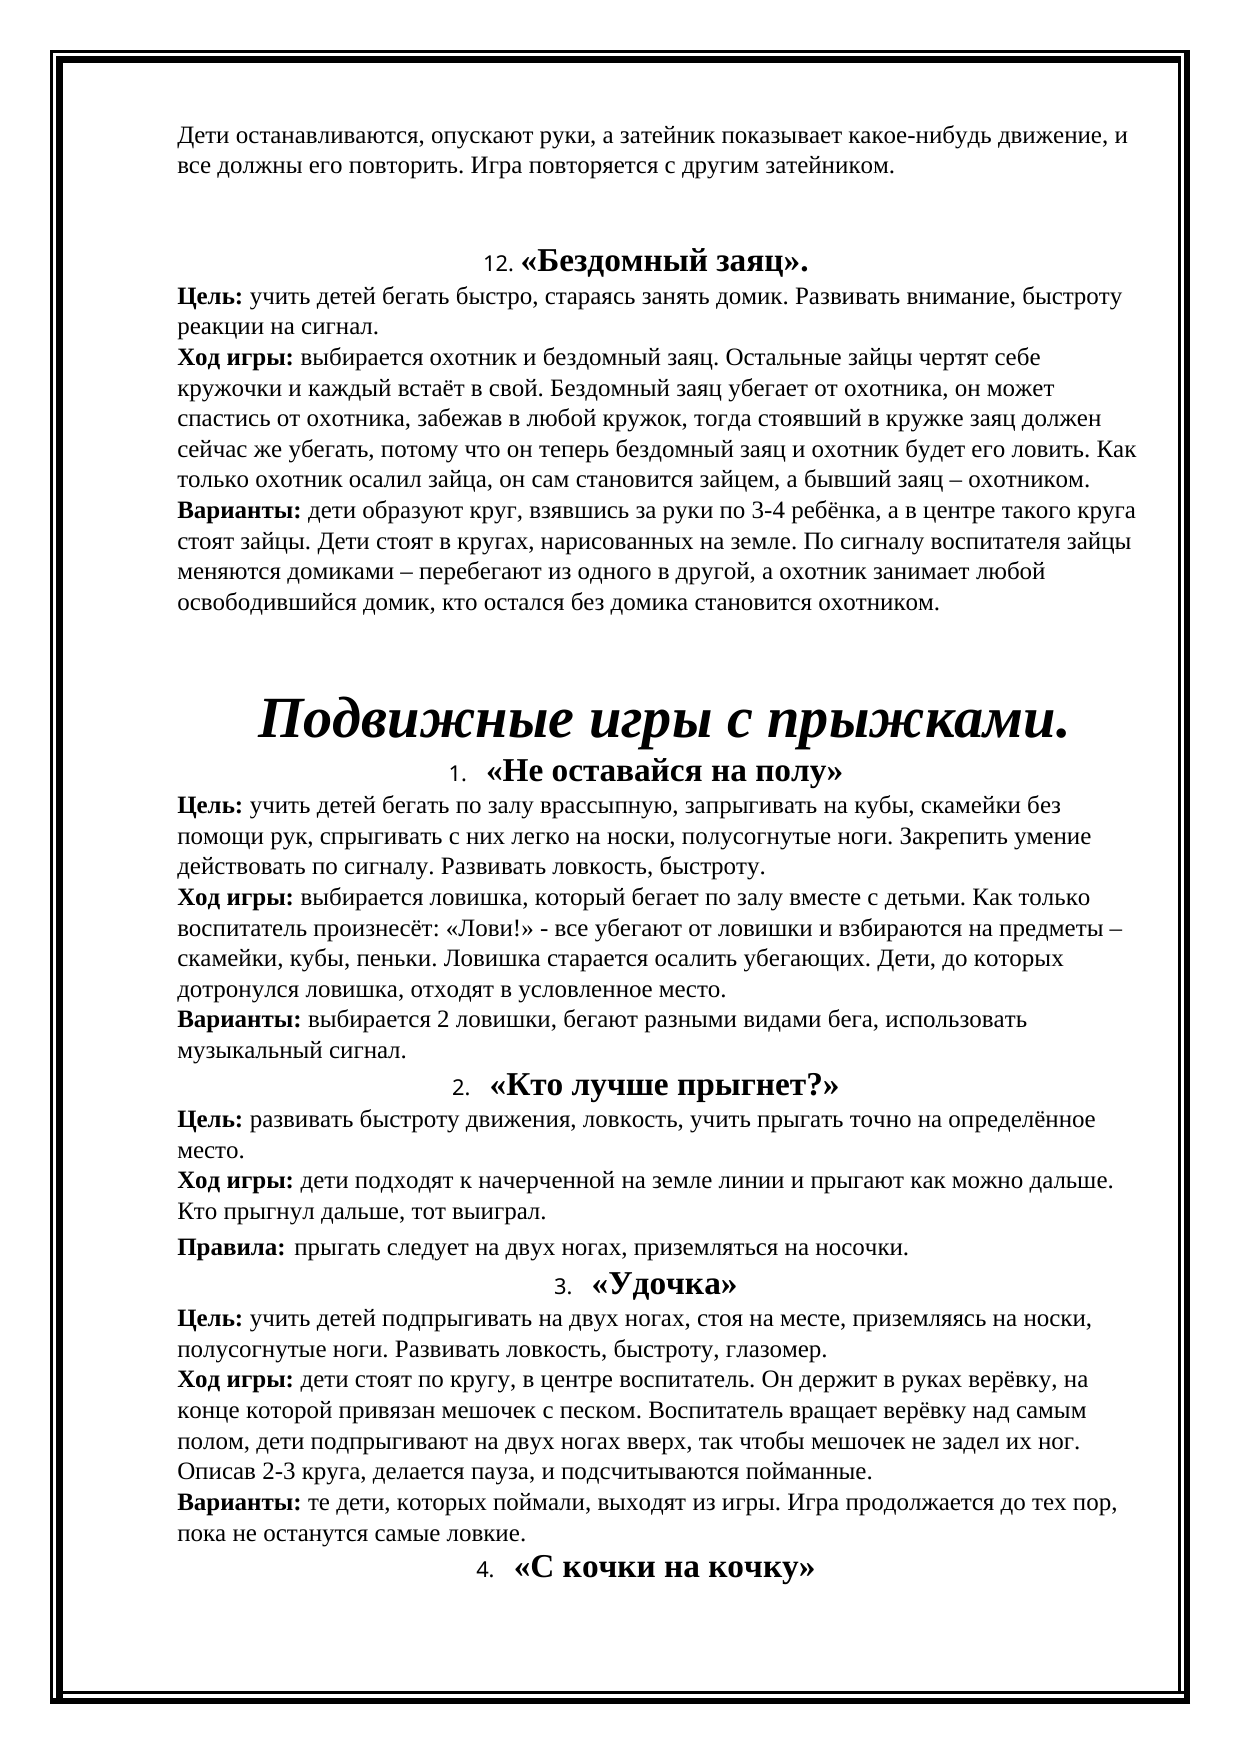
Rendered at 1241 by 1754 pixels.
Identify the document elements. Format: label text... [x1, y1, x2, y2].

list «Бездомный заяц». [139, 241, 1152, 279]
text Цель: учить детей бегать по залу врассыпную, запрыгивать на кубы, скамейки без помощи рук, спрыгивать с них легко на носки, полусогнутые ноги. Закрепить умение действовать по сигналу. Развивать ловкость, быстроту. [177, 788, 1152, 880]
text Варианты: выбирается 2 ловишки, бегают разными видами бега, использовать музыкальный сигнал. [177, 1003, 1152, 1064]
text Ход игры: дети подходят к начерченной на земле линии и прыгают как можно дальше. Кто прыгнул дальше, тот выиграл. [177, 1163, 1152, 1225]
text Правила: прыгать следует на двух ногах, приземляться на носочки. [177, 1225, 1152, 1263]
text Цель: развивать быстроту движения, ловкость, учить прыгать точно на определённое место. [177, 1102, 1152, 1163]
list «Удочка» [139, 1263, 1152, 1301]
list «С кочки на кочку» [139, 1546, 1152, 1585]
text Ход игры: выбирается ловишка, который бегает по залу вместе с детьми. Как только воспитатель произнесёт: «Лови!» - все убегают от ловишки и взбираются на предметы – скамейки, кубы, пеньки. Ловишка старается осалить убегающих. Дети, до которых дотронулся ловишка, отходят в условленное место. [177, 880, 1152, 1003]
text Ход игры: выбирается охотник и бездомный заяц. Остальные зайцы чертят себе кружочки и каждый встаёт в свой. Бездомный заяц убегает от охотника, он может спастись от охотника, забежав в любой кружок, тогда стоявший в кружке заяц должен сейчас же убегать, потому что он теперь бездомный заяц и охотник будет его ловить. Как только охотник осалил зайца, он сам становится зайцем, а бывший заяц – охотником. [177, 340, 1152, 493]
list «Не оставайся на полу» [139, 750, 1152, 788]
list «Кто лучше прыгнет?» [139, 1064, 1152, 1102]
text Дети останавливаются, опускают руки, а затейник показывает какое-нибудь движение, и все должны его повторить. Игра повторяется с другим затейником. [177, 118, 1152, 179]
text Ход игры: дети стоят по кругу, в центре воспитатель. Он держит в руках верёвку, на конце которой привязан мешочек с песком. Воспитатель вращает верёвку над самым полом, дети подпрыгивают на двух ногах вверх, так чтобы мешочек не задел их ног. Описав 2-3 круга, делается пауза, и подсчитываются пойманные. [177, 1363, 1152, 1485]
text Подвижные игры с прыжками. [177, 683, 1152, 750]
text Варианты: те дети, которых поймали, выходят из игры. Игра продолжается до тех пор, пока не останутся самые ловкие. [177, 1485, 1152, 1546]
text Варианты: дети образуют круг, взявшись за руки по 3-4 ребёнка, а в центре такого круга стоят зайцы. Дети стоят в кругах, нарисованных на земле. По сигналу воспитателя зайцы меняются домиками – перебегают из одного в другой, а охотник занимает любой освободившийся домик, кто остался без домика становится охотником. [177, 493, 1152, 616]
text Цель: учить детей бегать быстро, стараясь занять домик. Развивать внимание, быстроту реакции на сигнал. [177, 279, 1152, 340]
text Цель: учить детей подпрыгивать на двух ногах, стоя на месте, приземляясь на носки, полусогнутые ноги. Развивать ловкость, быстроту, глазомер. [177, 1301, 1152, 1363]
